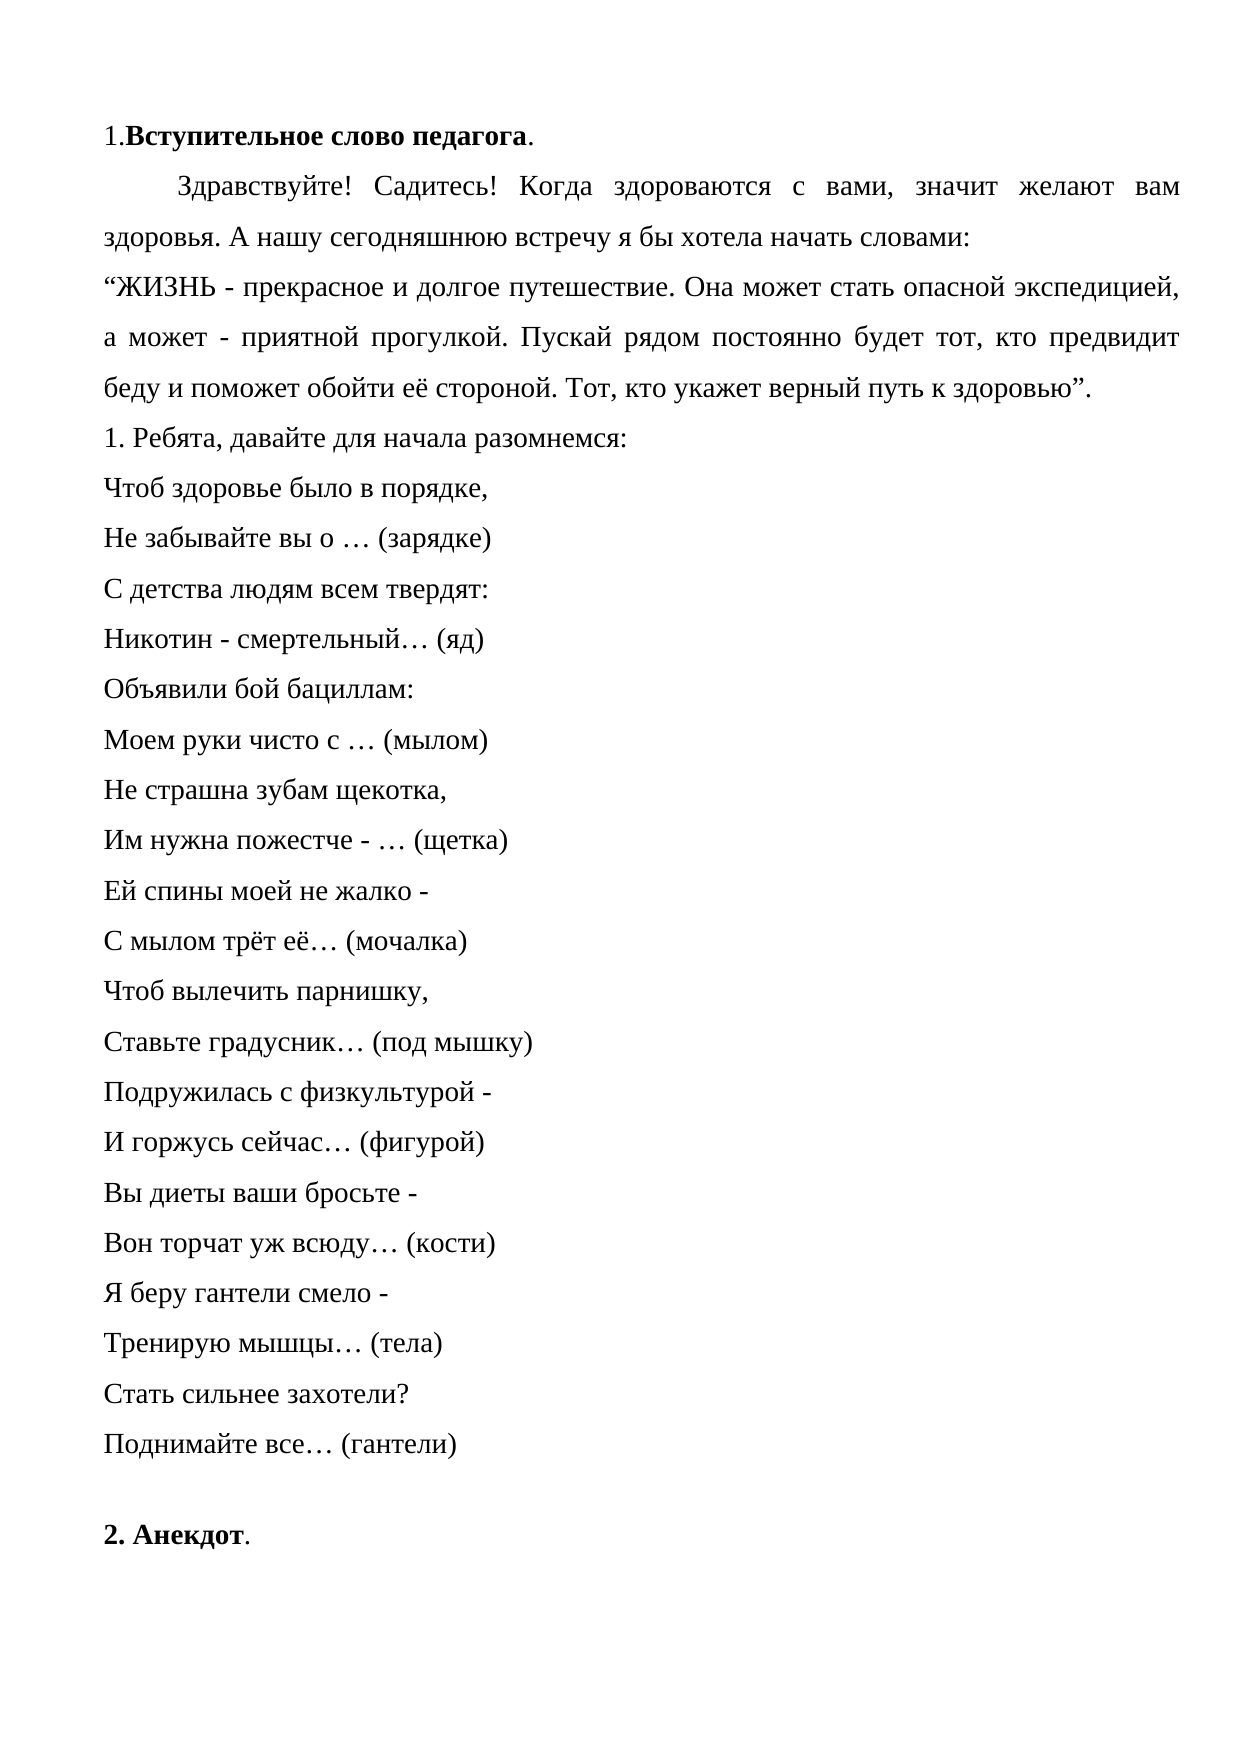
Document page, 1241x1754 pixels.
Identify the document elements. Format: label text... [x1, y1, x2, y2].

text 2. Анекдот. [103, 1517, 1181, 1551]
text “ЖИЗНЬ - прекрасное и долгое путешествие. Она может стать опасной экспедицией, а может - приятной прогулкой. Пускай рядом постоянно будет тот, кто предвидит беду и поможет обойти её стороной. Тот, кто укажет верный путь к здоровью”. [103, 269, 1181, 403]
text 1.Вступительное слово педагога. [103, 118, 1181, 152]
text Здравствуйте! Садитесь! Когда здороваются с вами, значит желают вам здоровья. А нашу сегодняшнюю встречу я бы хотела начать словами: [103, 168, 1181, 252]
text 1. Ребята, давайте для начала разомнемся: Чтоб здоровье было в порядке, Не забывайте вы о … (зарядке) С детства людям всем твердят: Никотин - смертельный… (яд) Объявили бой бациллам: Моем руки чисто с … (мылом) Не страшна зубам щекотка, Им нужна пожестче - … (щетка) Ей спины моей не жалко - С мылом трёт её… (мочалка) Чтоб вылечить парнишку, Ставьте градусник… (под мышку) Подружилась с физкультурой - И горжусь сейчас… (фигурой) Вы диеты ваши бросьте - Вон торчат уж всюду… (кости) Я беру гантели смело - Тренирую мышцы… (тела) Стать сильнее захотели? Поднимайте все… (гантели) [103, 420, 1181, 1503]
